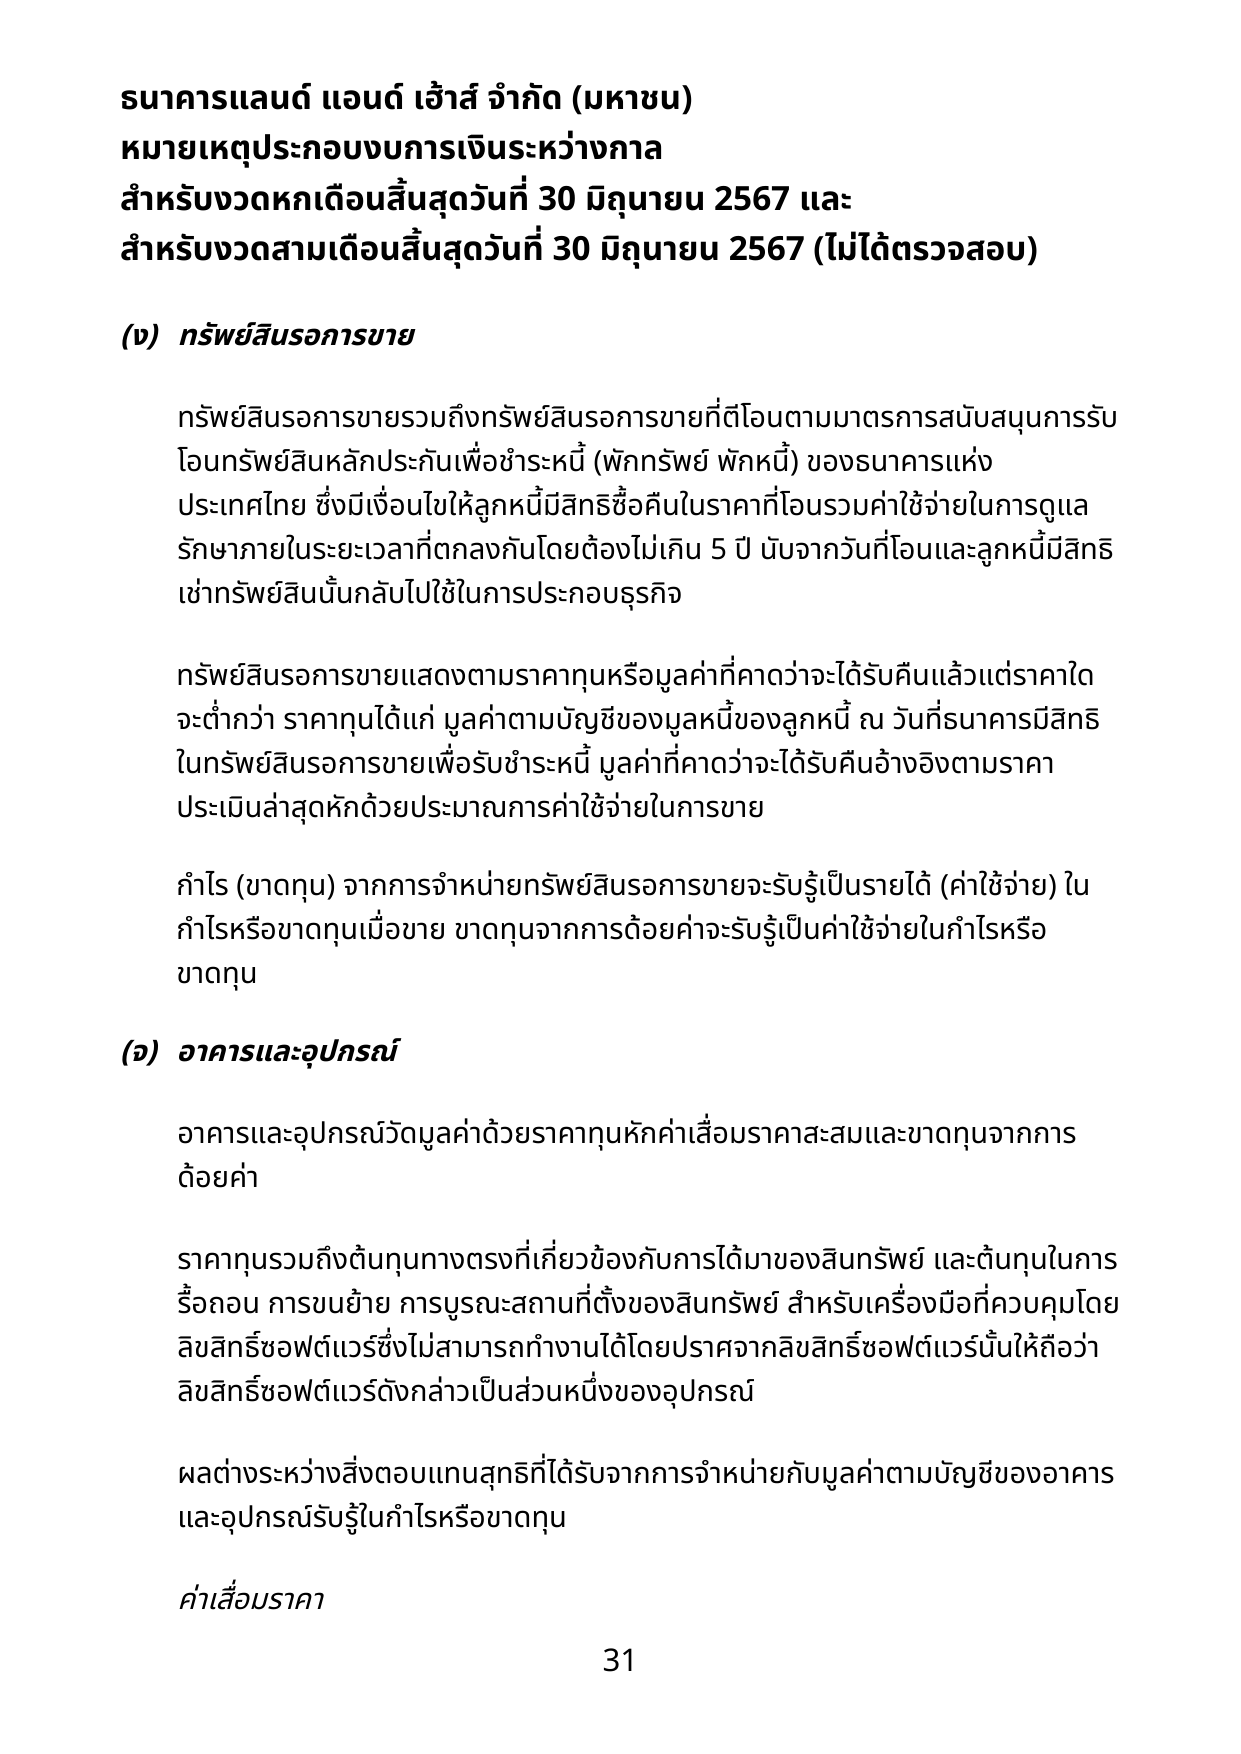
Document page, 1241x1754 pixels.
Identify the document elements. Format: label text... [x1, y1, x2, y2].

text ทรัพย์สินรอการขายรวมถึงทรัพย์สินรอการขายที่ตีโอนตามมาตรการสนับสนุนการรับโอนทรัพย์สินหลักประกันเพื่อชำระหนี้ (พักทรัพย์ พักหนี้) ของธนาคารแห่งประเทศไทย ซึ่งมีเงื่อนไขให้ลูกหนี้มีสิทธิซื้อคืนในราคาที่โอนรวมค่าใช้จ่ายในการดูแลรักษาภายในระยะเวลาที่ตกลงกันโดยต้องไม่เกิน 5 ปี นับจากวันที่โอนและลูกหนี้มีสิทธิเช่าทรัพย์สินนั้นกลับไปใช้ในการประกอบธุรกิจ [177, 396, 1120, 616]
text (ง) ทรัพย์สินรอการขาย [120, 314, 1120, 358]
list ทรัพย์สินรอการขายแสดงตามราคาทุนหรือมูลค่าที่คาดว่าจะได้รับคืนแล้วแต่ราคาใดจะต่ำกว่า ราคาทุนได้แก่ มูลค่าตามบัญชีของมูลหนี้ของลูกหนี้ ณ วันที่ธนาคารมีสิทธิในทรัพย์สินรอการขายเพื่อรับชำระหนี้ มูลค่าที่คาดว่าจะได้รับคืนอ้างอิงตามราคาประเมินล่าสุดหักด้วยประมาณการค่าใช้จ่ายในการขาย [176, 654, 1120, 830]
text ผลต่างระหว่างสิ่งตอบแทนสุทธิที่ได้รับจากการจำหน่ายกับมูลค่าตามบัญชีของอาคารและอุปกรณ์รับรู้ในกำไรหรือขาดทุน [177, 1453, 1120, 1541]
list กำไร (ขาดทุน) จากการจำหน่ายทรัพย์สินรอการขายจะรับรู้เป็นรายได้ (ค่าใช้จ่าย) ในกำไรหรือขาดทุนเมื่อขาย ขาดทุนจากการด้อยค่าจะรับรู้เป็นค่าใช้จ่ายในกำไรหรือขาดทุน [176, 864, 1120, 997]
subtitle (จ) อาคารและอุปกรณ์ [120, 1031, 1120, 1075]
text ค่าเสื่อมราคา [177, 1579, 1120, 1623]
text ราคาทุนรวมถึงต้นทุนทางตรงที่เกี่ยวข้องกับการได้มาของสินทรัพย์ และต้นทุนในการรื้อถอน การขนย้าย การบูรณะสถานที่ตั้งของสินทรัพย์ สำหรับเครื่องมือที่ควบคุมโดยลิขสิทธิ์ซอฟต์แวร์ซึ่งไม่สามารถทำงานได้โดยปราศจากลิขสิทธิ์ซอฟต์แวร์นั้นให้ถือว่าลิขสิทธิ์ซอฟต์แวร์ดังกล่าวเป็นส่วนหนึ่งของอุปกรณ์ [177, 1239, 1120, 1415]
text อาคารและอุปกรณ์วัดมูลค่าด้วยราคาทุนหักค่าเสื่อมราคาสะสมและขาดทุนจากการด้อยค่า [177, 1113, 1120, 1201]
